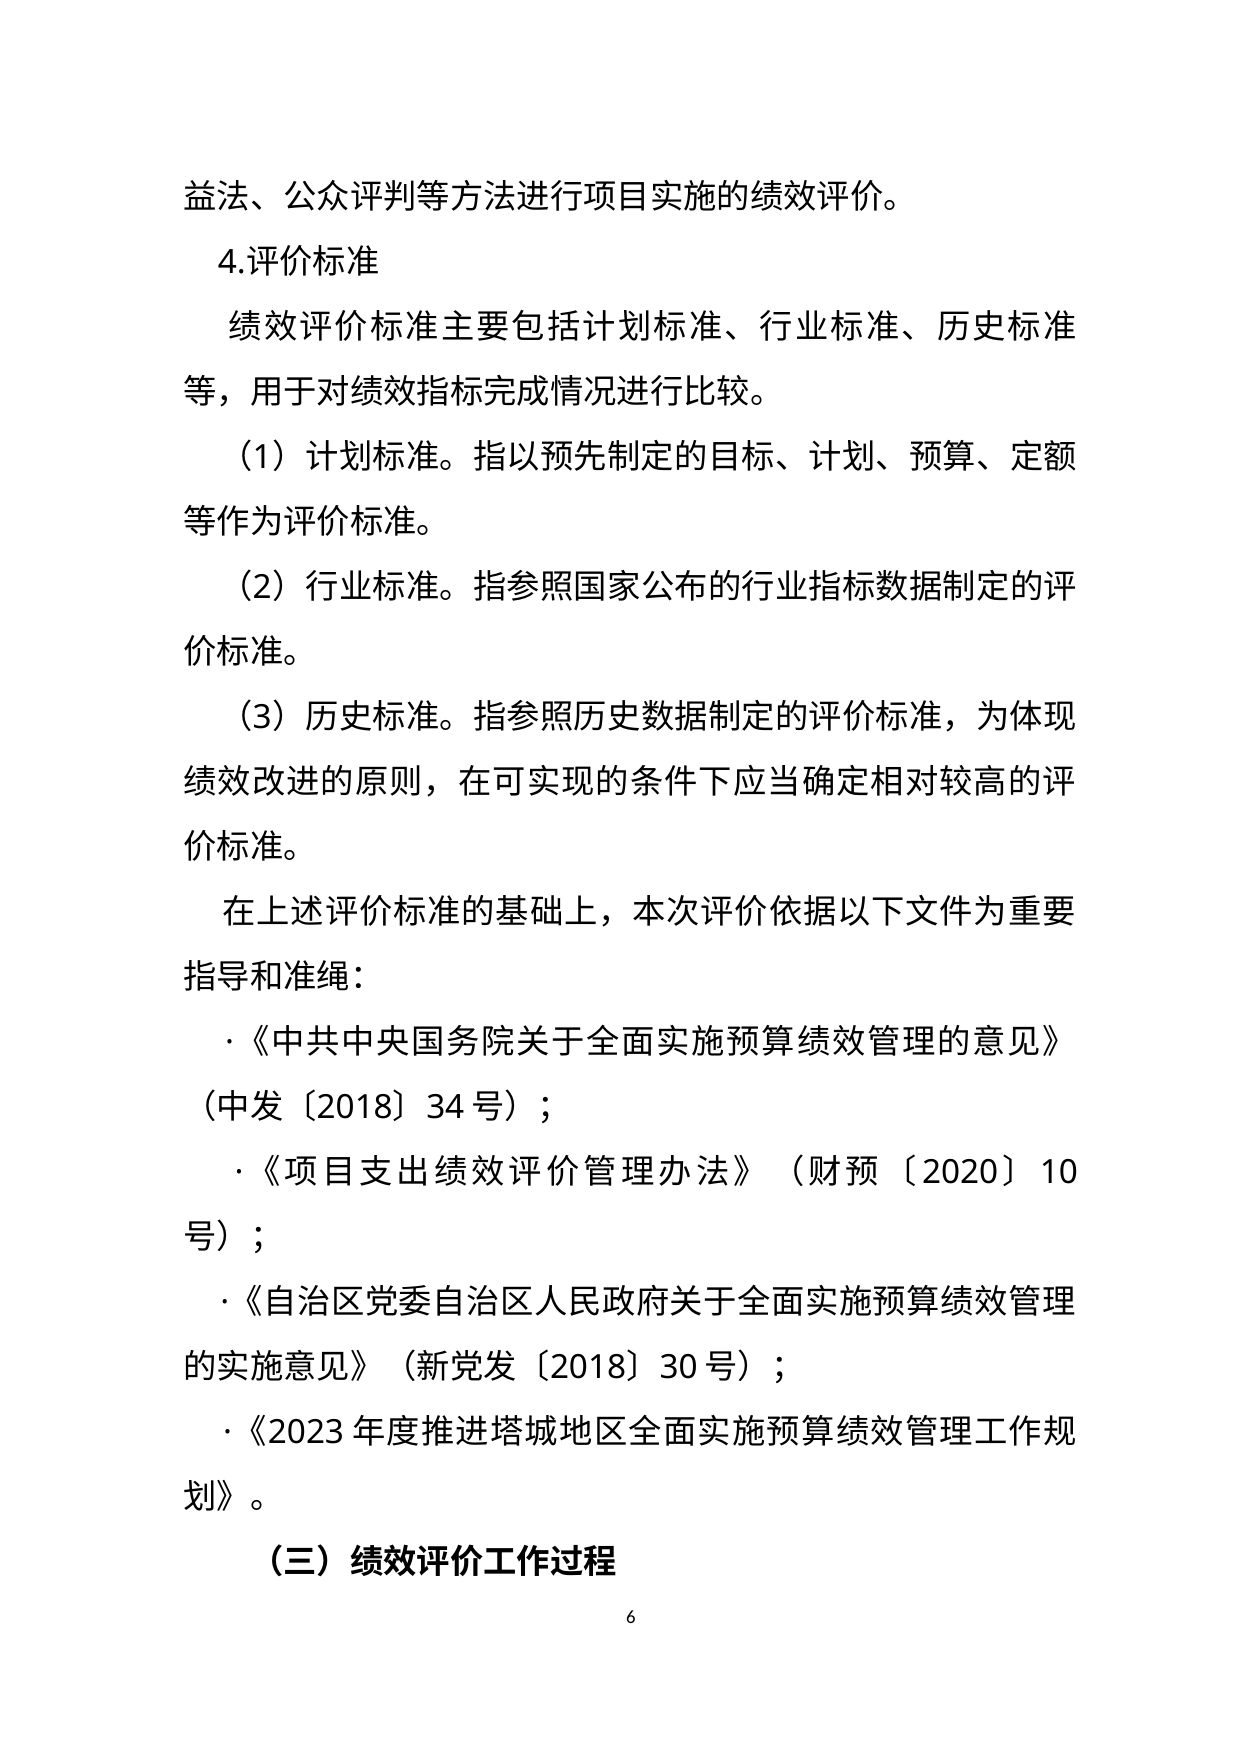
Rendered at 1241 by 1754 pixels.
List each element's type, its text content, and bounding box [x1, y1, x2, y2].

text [183, 162, 1078, 1527]
text （三）绩效评价工作过程 [183, 1527, 1078, 1592]
